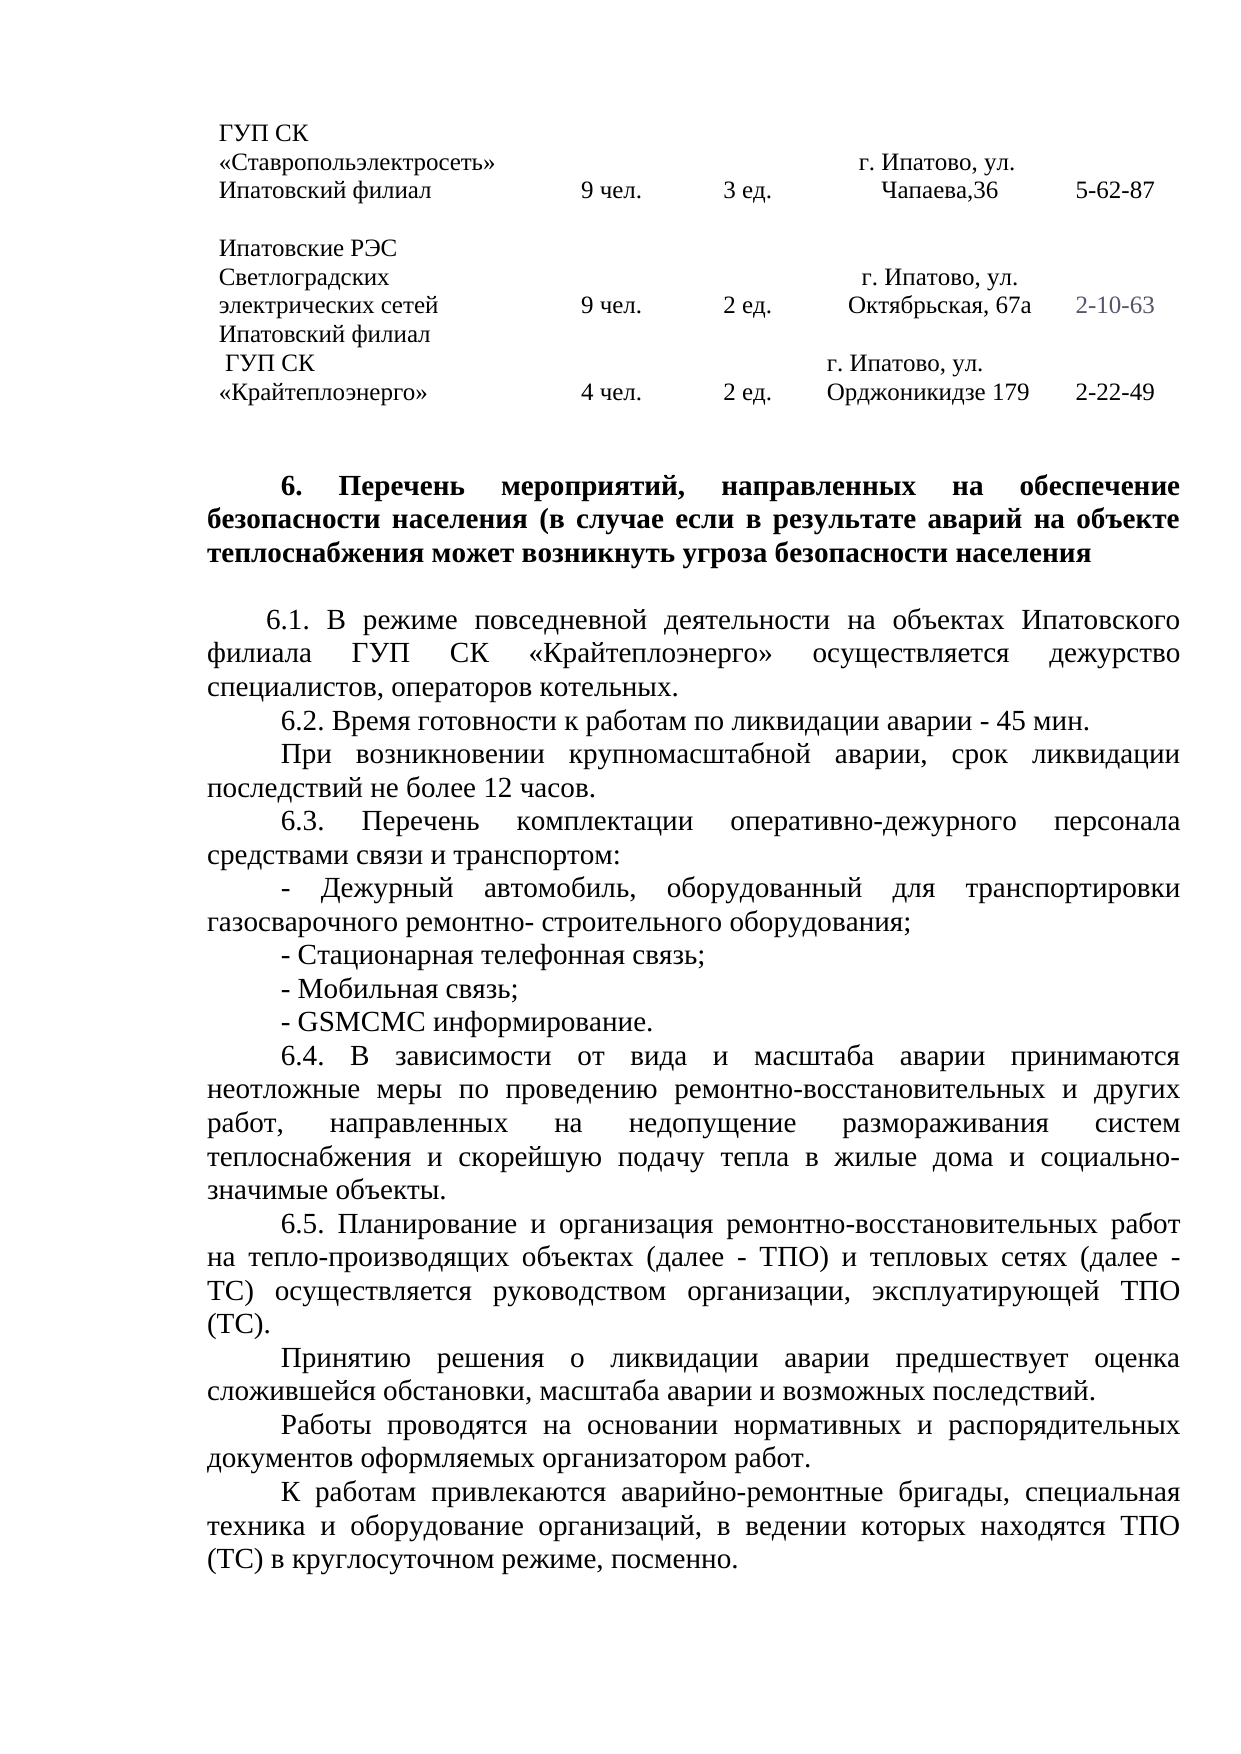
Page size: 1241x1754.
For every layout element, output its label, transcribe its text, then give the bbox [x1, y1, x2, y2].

table_cell 9 чел. [543, 118, 680, 204]
text 6.3. Перечень комплектации оперативно-дежурного персонала средствами связи и транспортом: [207, 803, 1181, 870]
table_cell г. Ипатово, ул. Чапаева,36 [815, 118, 1064, 204]
table_cell 3 ед. [680, 118, 815, 204]
table_cell 2 ед. [680, 204, 815, 319]
text - Дежурный автомобиль, оборудованный для транспортировки газосварочного ремонтно- строительного оборудования; [207, 870, 1181, 937]
table_cell 2 ед. [680, 319, 815, 434]
text - GSMCMC информирование. [207, 1004, 1181, 1038]
table_cell Ипатовские РЭС Светлоградских электрических сетей [207, 204, 543, 319]
text 6.1. В режиме повседневной деятельности на объектах Ипатовского филиала ГУП СК «Крайтеплоэнерго» осуществляется дежурство специалистов, операторов котельных. [207, 602, 1181, 703]
text - Мобильная связь; [207, 971, 1181, 1004]
text 6.4. В зависимости от вида и масштаба аварии принимаются неотложные меры по проведению ремонтно-восстановительных и других работ, направленных на недопущение размораживания систем теплоснабжения и скорейшую подачу тепла в жилые дома и социально- значимые объекты. [207, 1038, 1181, 1206]
table_cell 2-10-63 [1064, 204, 1181, 319]
table_cell г. Ипатово, ул. Орджоникидзе 179 [815, 319, 1064, 434]
text 6.2. Время готовности к работам по ликвидации аварии - 45 мин. [207, 703, 1181, 736]
table_cell 5-62-87 [1064, 118, 1181, 204]
text 6.5. Планирование и организация ремонтно-восстановительных работ на тепло-производящих объектах (далее - ТПО) и тепловых сетях (далее - ТС) осуществляется руководством организации, эксплуатирующей ТПО (ТС). [207, 1206, 1181, 1340]
text Работы проводятся на основании нормативных и распорядительных документов оформляемых организатором работ. [207, 1407, 1181, 1474]
text При возникновении крупномасштабной аварии, срок ликвидации последствий не более 12 часов. [207, 736, 1181, 803]
table_cell 9 чел. [543, 204, 680, 319]
text - Стационарная телефонная связь; [207, 937, 1181, 971]
text К работам привлекаются аварийно-ремонтные бригады, специальная техника и оборудование организаций, в ведении которых находятся ТПО (ТС) в круглосуточном режиме, посменно. [207, 1474, 1181, 1575]
table_cell ГУП СК «Ставропольэлектросеть» Ипатовский филиал [207, 118, 543, 204]
table_cell 2-22-49 [1064, 319, 1181, 434]
table_cell 4 чел. [543, 319, 680, 434]
text 6. Перечень мероприятий, направленных на обеспечение безопасности населения (в случае если в результате аварий на объекте теплоснабжения может возникнуть угроза безопасности населения [207, 468, 1181, 568]
table_cell г. Ипатово, ул. Октябрьская, 67а [815, 204, 1064, 319]
table_cell Ипатовский филиал ГУП СК «Крайтеплоэнерго» [207, 319, 543, 434]
text Принятию решения о ликвидации аварии предшествует оценка сложившейся обстановки, масштаба аварии и возможных последствий. [207, 1340, 1181, 1407]
